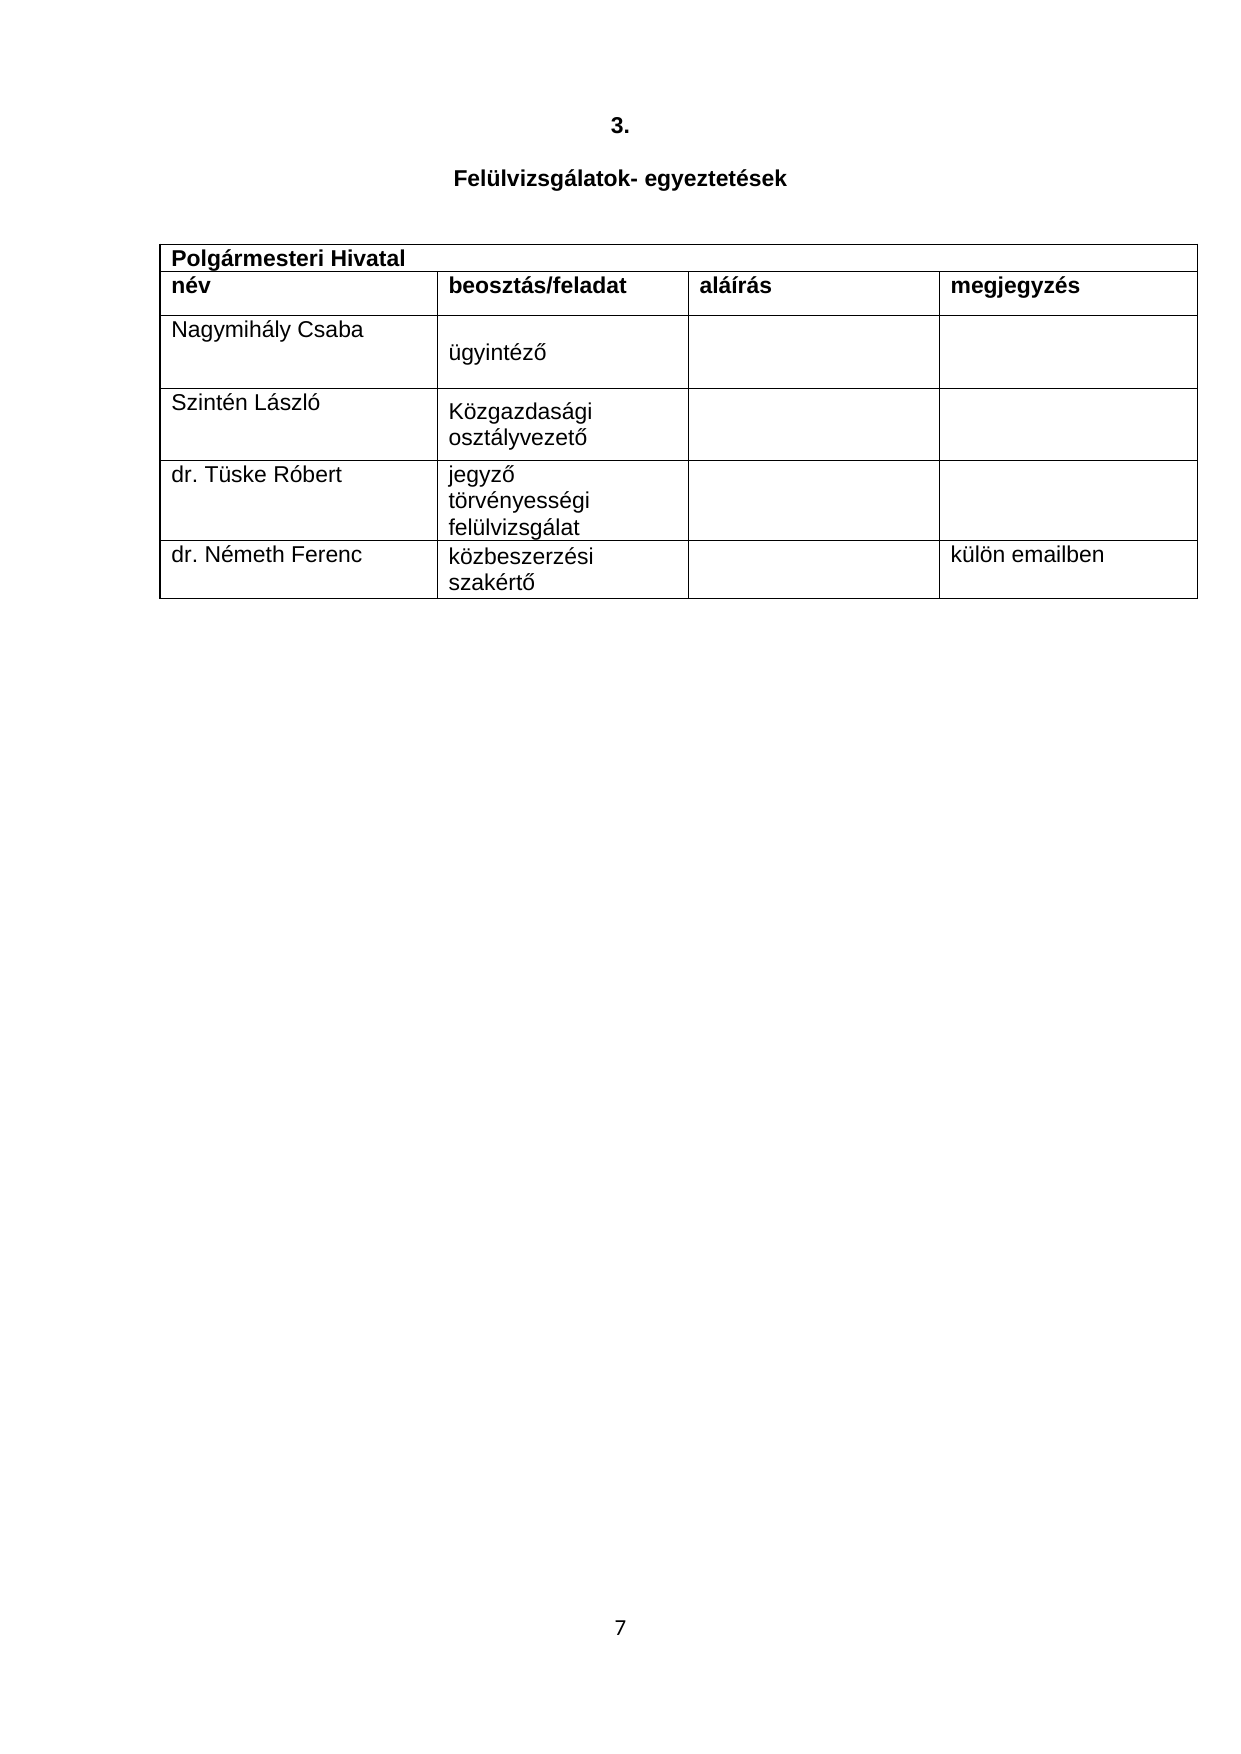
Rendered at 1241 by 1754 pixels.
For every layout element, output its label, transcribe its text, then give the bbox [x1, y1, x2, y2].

table_cell [940, 389, 1197, 460]
text 3. [159, 112, 1081, 138]
table_cell [940, 461, 1197, 540]
table_cell beosztás/feladat [438, 272, 688, 315]
table_cell név [161, 272, 437, 315]
table_cell [689, 541, 939, 598]
table_cell Nagymihály Csaba [161, 316, 437, 387]
table_cell [689, 316, 939, 387]
table_cell [940, 316, 1197, 387]
table_cell aláírás [689, 272, 939, 315]
table_cell külön emailben [940, 541, 1197, 598]
text Felülvizsgálatok- egyeztetések [159, 164, 1081, 191]
table_cell megjegyzés [940, 272, 1197, 315]
table_cell jegyző törvényességi felülvizsgálat [438, 461, 688, 540]
table_cell közbeszerzési szakértő [438, 541, 688, 598]
table_cell [689, 461, 939, 540]
table_cell [689, 389, 939, 460]
table_header Polgármesteri Hivatal [161, 245, 1197, 271]
table_cell dr. Tüske Róbert [161, 461, 437, 540]
table_cell ügyintéző [438, 316, 688, 387]
table_cell dr. Németh Ferenc [161, 541, 437, 598]
table_cell Szintén László [161, 389, 437, 460]
table_cell Közgazdasági osztályvezető [438, 389, 688, 460]
